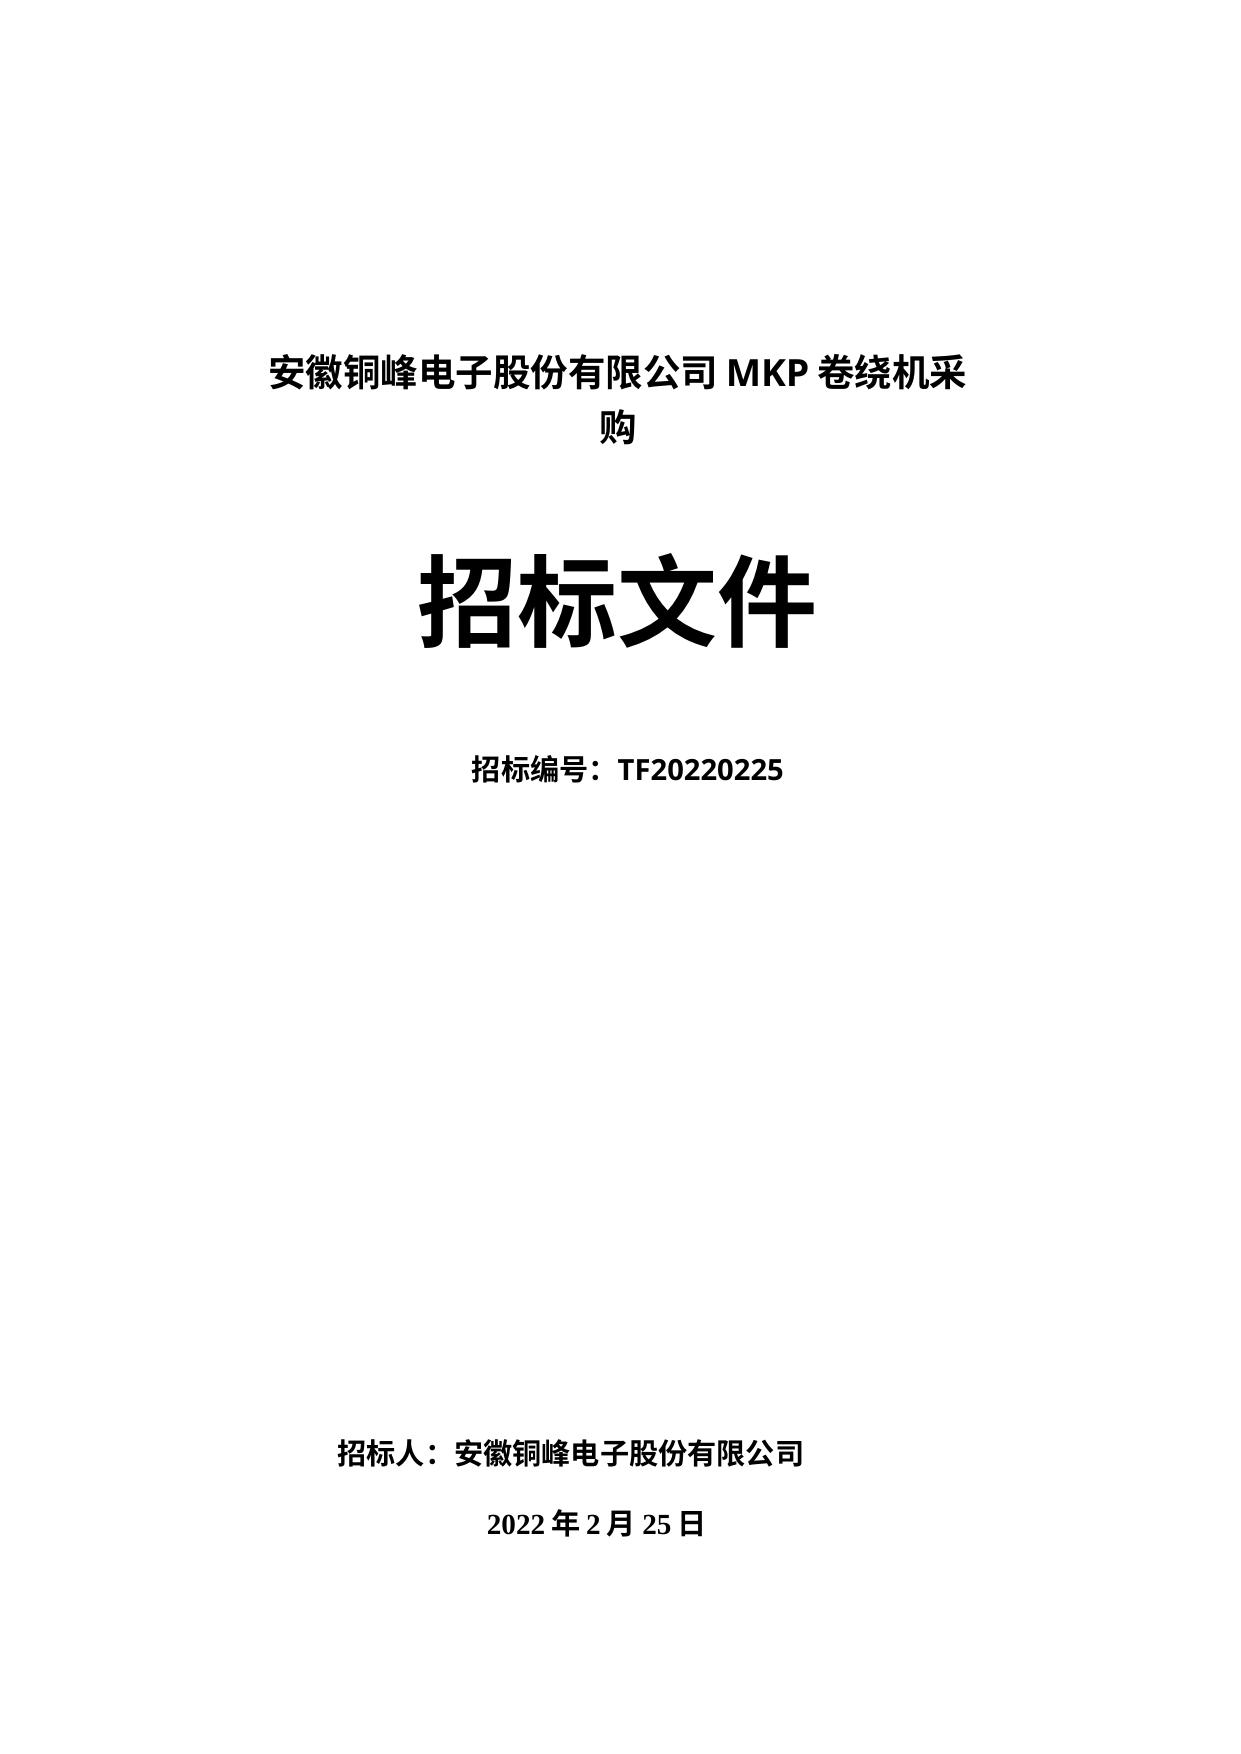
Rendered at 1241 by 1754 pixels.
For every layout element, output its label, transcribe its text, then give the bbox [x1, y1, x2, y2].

text 招标文件 [258, 524, 977, 668]
text 2022年2月 25日 [215, 1501, 977, 1543]
text 安徽铜峰电子股份有限公司MKP卷绕机采购 [258, 343, 977, 452]
text 招标人：安徽铜峰电子股份有限公司 [337, 1430, 1065, 1473]
text 招标编号：TF20220225 [472, 747, 1065, 789]
